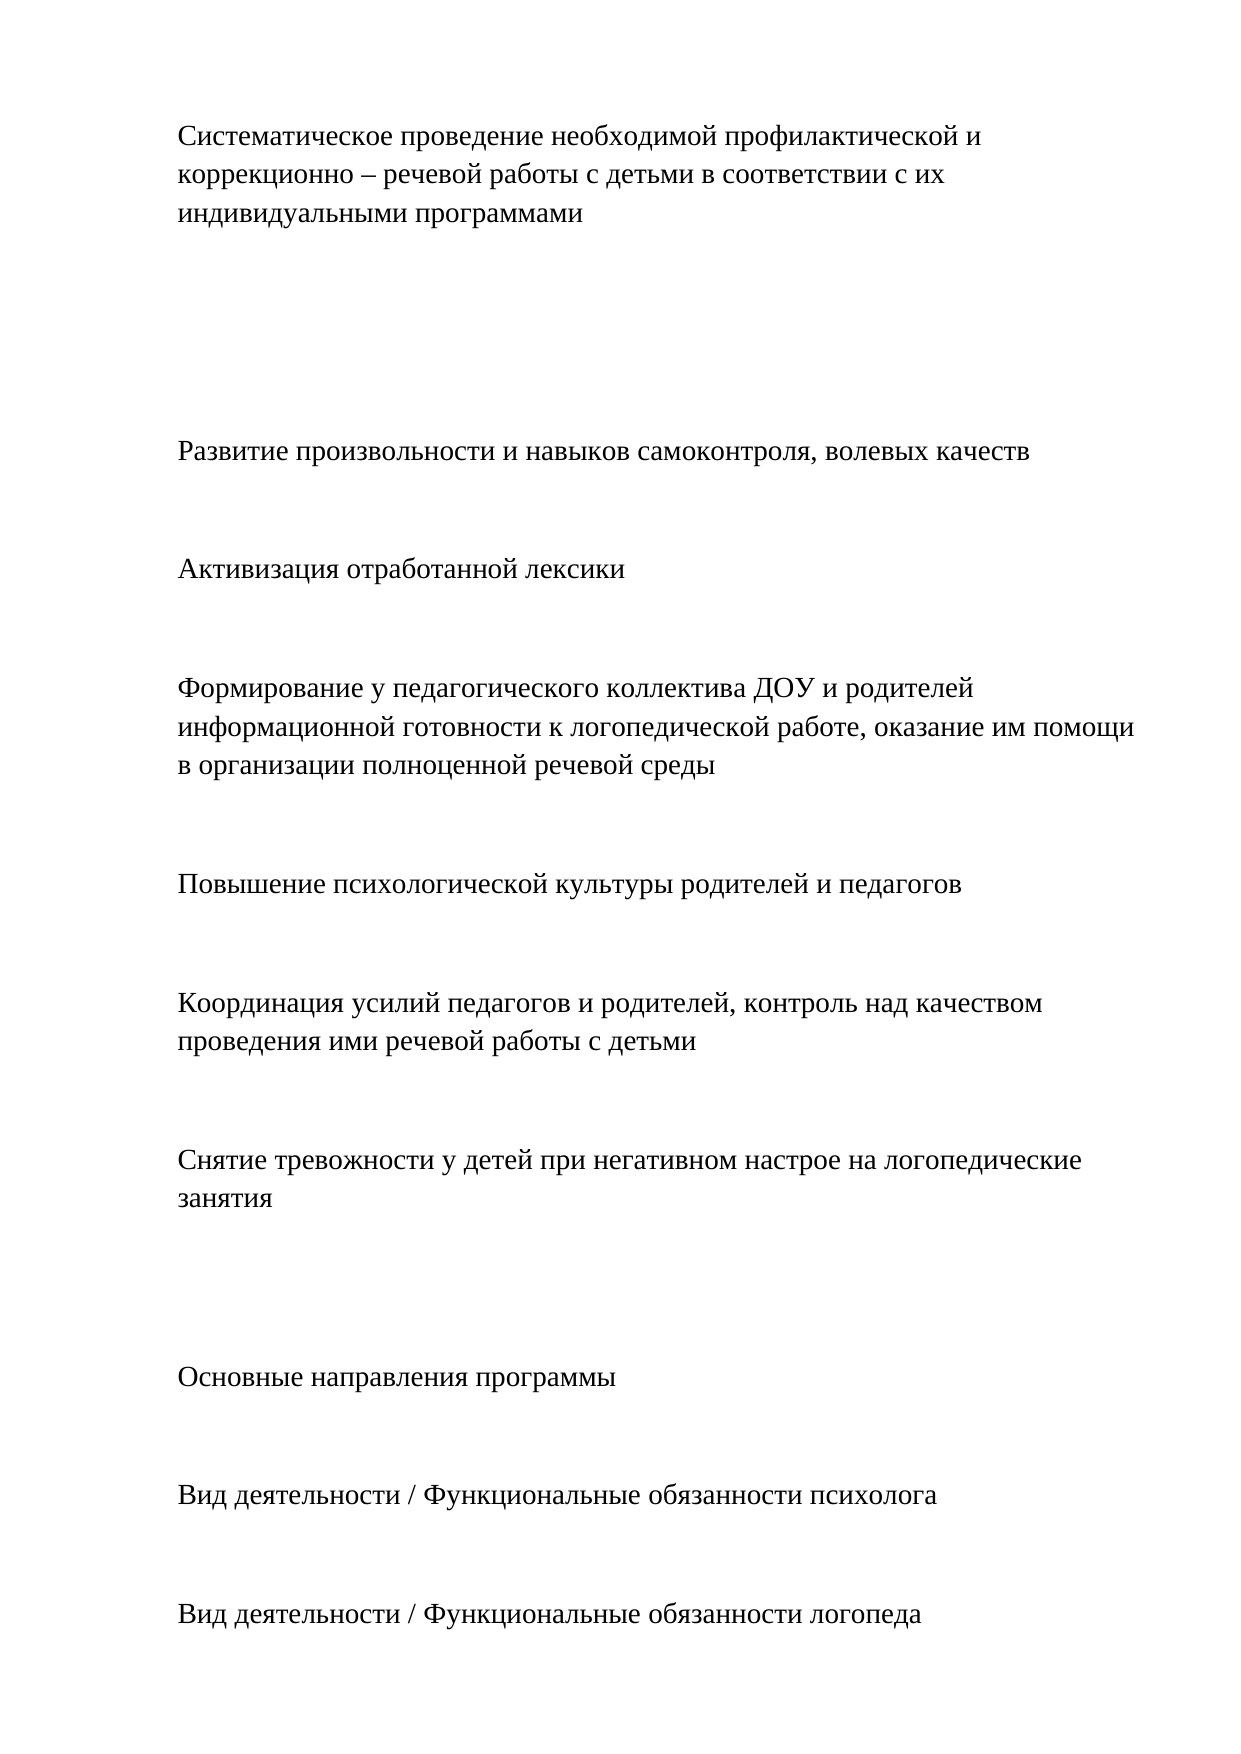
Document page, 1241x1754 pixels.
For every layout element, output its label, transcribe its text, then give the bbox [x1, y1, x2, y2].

text Вид деятельности / Функциональные обязанности логопеда [177, 1596, 1152, 1630]
text Снятие тревожности у детей при негативном настрое на логопедические занятия [177, 1142, 1152, 1214]
text Повышение психологической культуры родителей и педагогов [177, 866, 1152, 899]
text Вид деятельности / Функциональные обязанности психолога [177, 1477, 1152, 1511]
text Формирование у педагогического коллектива ДОУ и родителей информационной готовности к логопедической работе, оказание им помощи в организации полноценной речевой среды [177, 670, 1152, 781]
text Координация усилий педагогов и родителей, контроль над качеством проведения ими речевой работы с детьми [177, 985, 1152, 1057]
text Развитие произвольности и навыков самоконтроля, волевых качеств [177, 433, 1152, 466]
text Основные направления программы [177, 1359, 1152, 1392]
text Активизация отработанной лексики [177, 551, 1152, 585]
text Систематическое проведение необходимой профилактической и коррекционно – речевой работы с детьми в соответствии с их индивидуальными программами [177, 118, 1152, 229]
